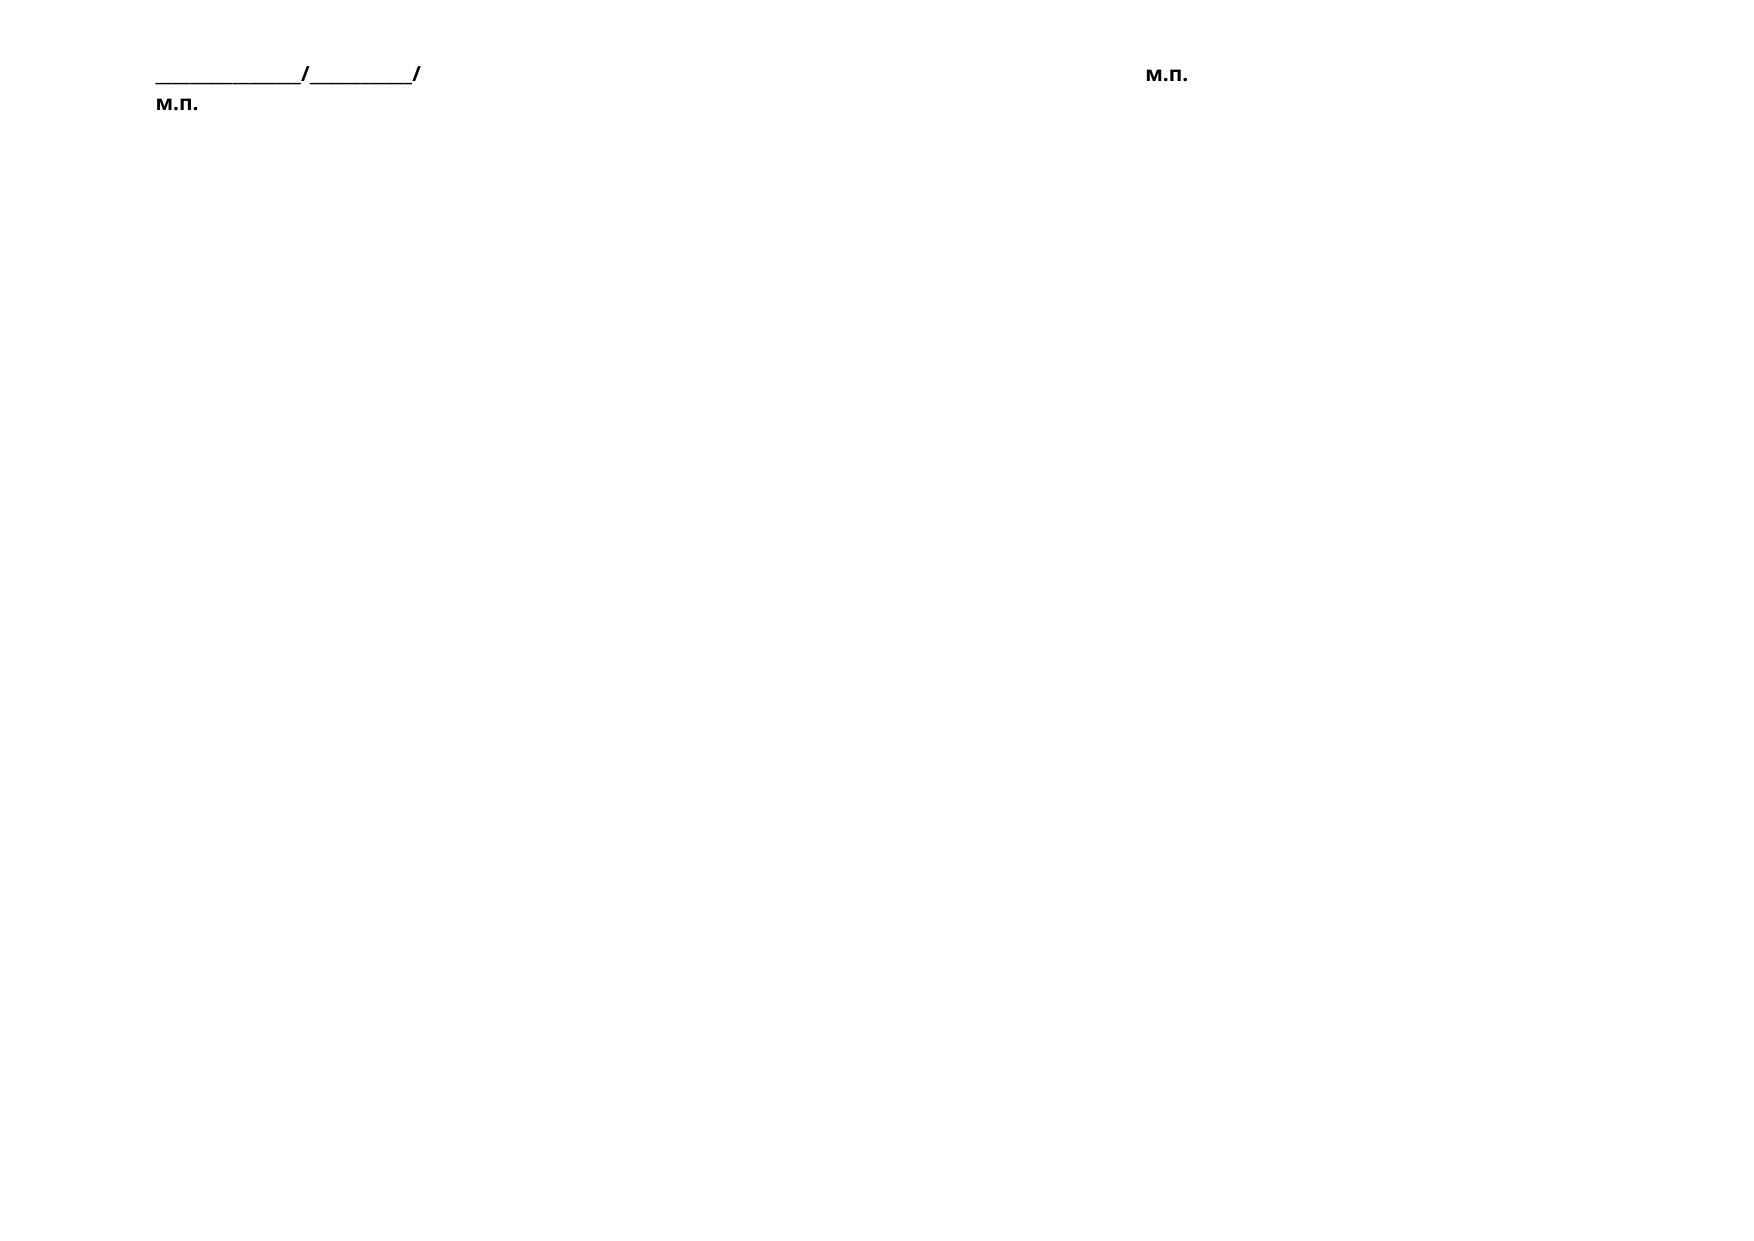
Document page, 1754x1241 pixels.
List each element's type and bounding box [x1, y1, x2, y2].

table_header [820, 59, 1676, 137]
table_header [144, 59, 820, 137]
